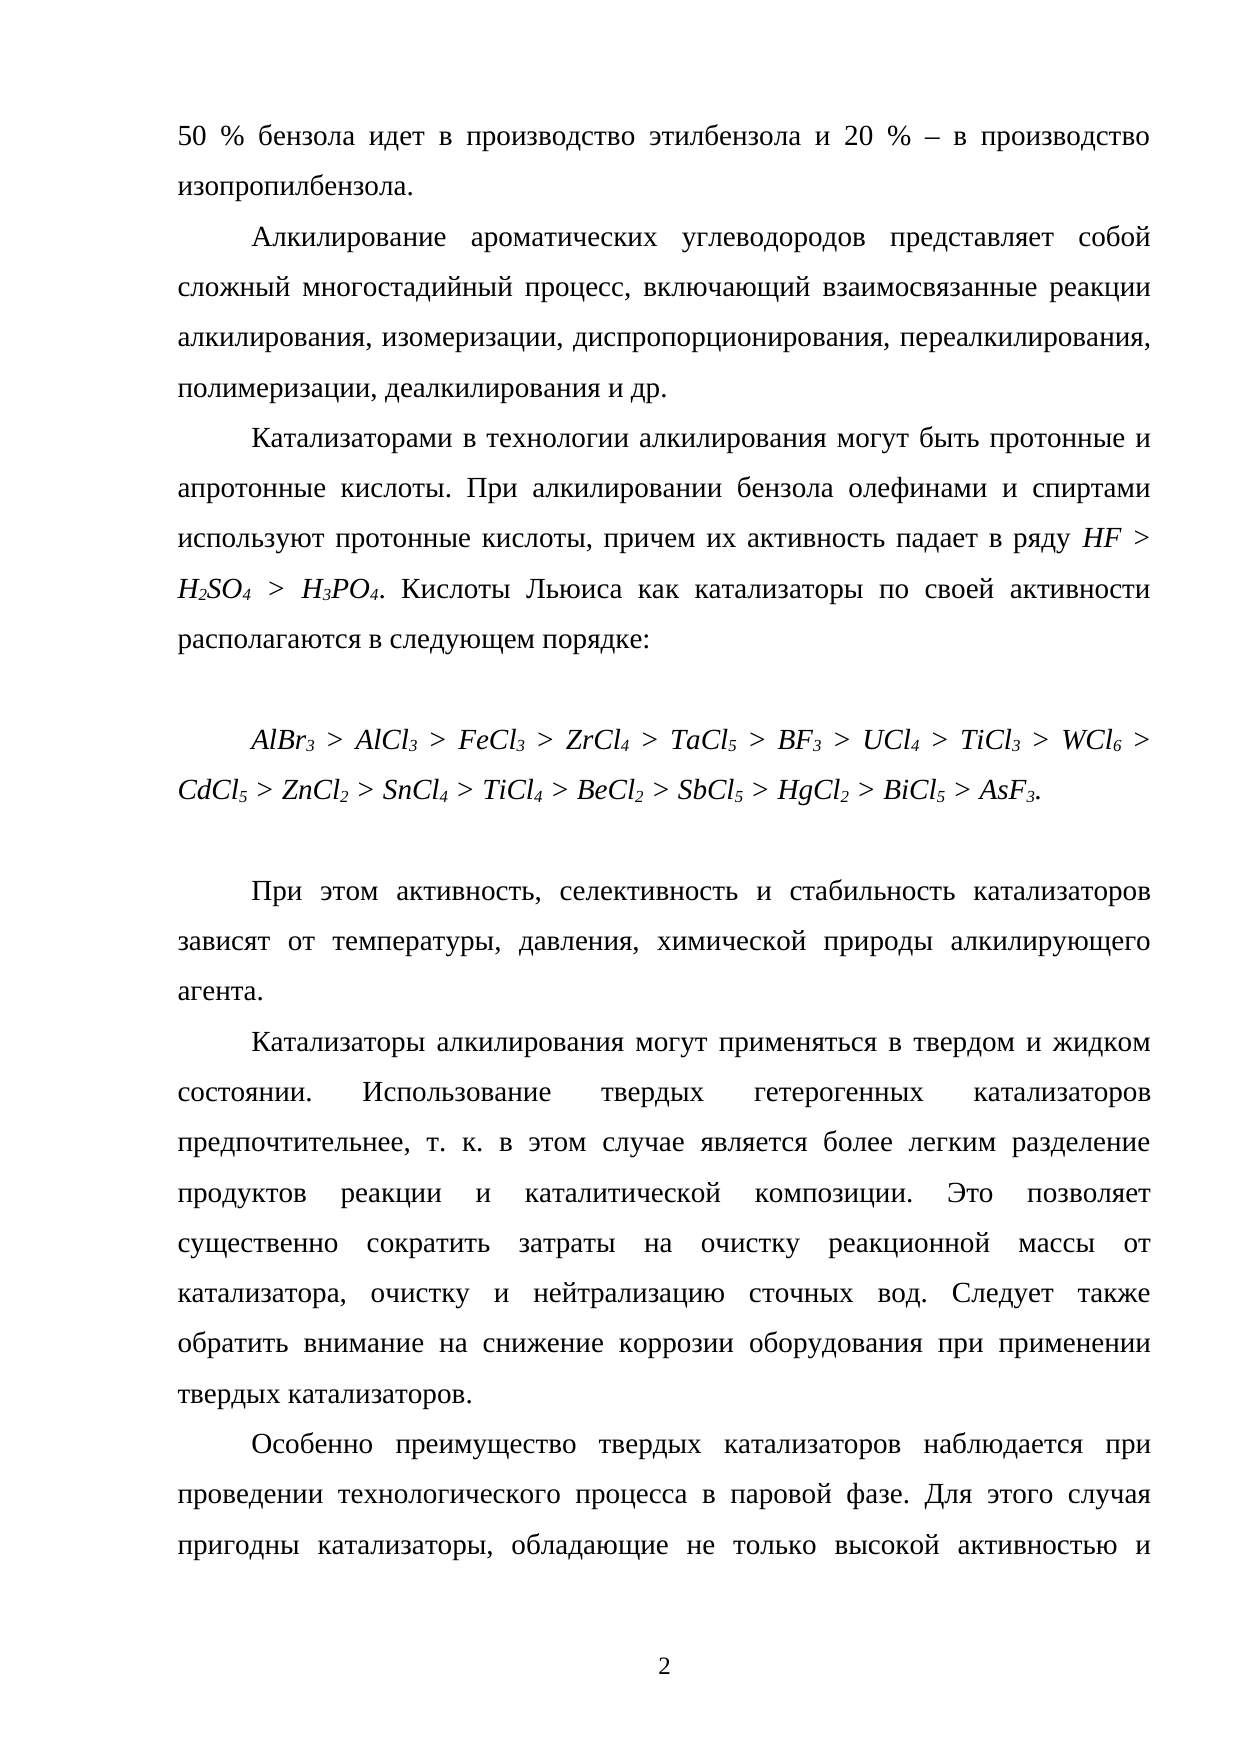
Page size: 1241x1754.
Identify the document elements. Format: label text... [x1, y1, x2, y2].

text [177, 1426, 1152, 1560]
text При этом активность, селективность и стабильность катализаторов зависят от температуры, давления, химической природы алкилирующего агента. [177, 873, 1152, 1007]
text Алкилирование ароматических углеводородов представляет собой сложный многостадийный процесс, включающий взаимосвязанные реакции алкилирования, изомеризации, диспропорционирования, переалкилирования, полимеризации, деалкилирования и др. [177, 219, 1152, 403]
text AlBr3 > AlCl3 > FeCl3 > ZrCl4 > TaCl5 > BF3 > UСl4 > TiCl3 > WCl6 > CdCl5 > ZnCl2 > SnCl4 > TiCl4 > BeCl2 > SbCl5 > HgCl2 > BiCl5 > AsF3. [177, 722, 1152, 806]
text Катализаторами в технологии алкилирования могут быть протонные и апротонные кислоты. При алкилировании бензола олефинами и спиртами используют протонные кислоты, причем их активность падает в ряду HF > H2SO4 > H3PO4. Кислоты Льюиса как катализаторы по своей активности располагаются в следующем порядке: [177, 420, 1152, 655]
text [177, 118, 1152, 202]
text Катализаторы алкилирования могут применяться в твердом и жидком состоянии. Использование твердых гетерогенных катализаторов предпочтительнее, т. к. в этом случае является более легким разделение продуктов реакции и каталитической композиции. Это позволяет существенно сократить затраты на очистку реакционной массы от катализатора, очистку и нейтрализацию сточных вод. Следует также обратить внимание на снижение коррозии оборудования при применении твердых катализаторов. [177, 1024, 1152, 1409]
